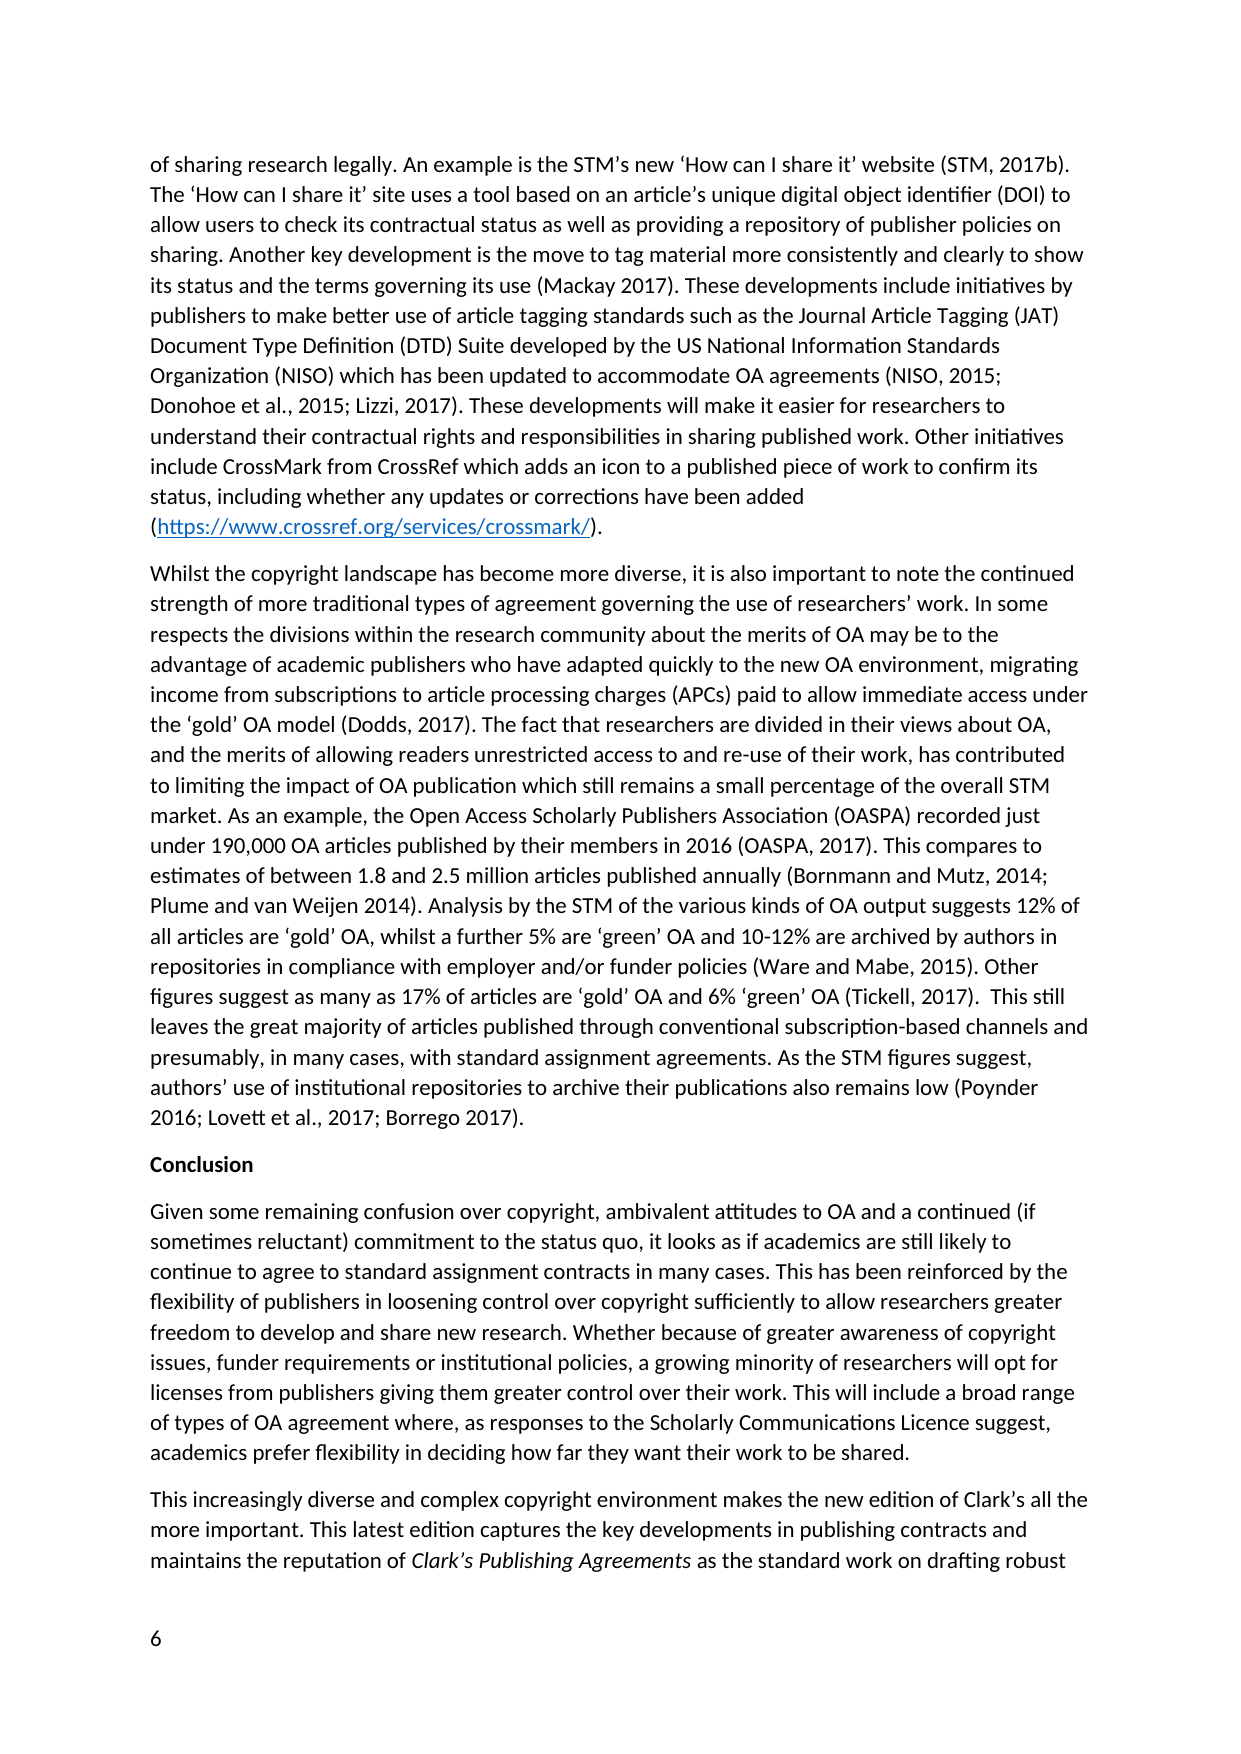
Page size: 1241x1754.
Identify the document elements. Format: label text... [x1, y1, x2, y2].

text Given some remaining confusion over copyright, ambivalent attitudes to OA and a continued (if sometimes reluctant) commitment to the status quo, it looks as if academics are still likely to continue to agree to standard assignment contracts in many cases. This has been reinforced by the flexibility of publishers in loosening control over copyright sufficiently to allow researchers greater freedom to develop and share new research. Whether because of greater awareness of copyright issues, funder requirements or institutional policies, a growing minority of researchers will opt for licenses from publishers giving them greater control over their work. This will include a broad range of types of OA agreement where, as responses to the Scholarly Communications Licence suggest, academics prefer flexibility in deciding how far they want their work to be shared. [150, 1197, 1090, 1467]
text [150, 1485, 1090, 1574]
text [150, 150, 1090, 541]
text Whilst the copyright landscape has become more diverse, it is also important to note the continued strength of more traditional types of agreement governing the use of researchers’ work. In some respects the divisions within the research community about the merits of OA may be to the advantage of academic publishers who have adapted quickly to the new OA environment, migrating income from subscriptions to article processing charges (APCs) paid to allow immediate access under the ‘gold’ OA model (Dodds, 2017). The fact that researchers are divided in their views about OA, and the merits of allowing readers unrestricted access to and re-use of their work, has contributed to limiting the impact of OA publication which still remains a small percentage of the overall STM market. As an example, the Open Access Scholarly Publishers Association (OASPA) recorded just under 190,000 OA articles published by their members in 2016 (OASPA, 2017). This compares to estimates of between 1.8 and 2.5 million articles published annually (Bornmann and Mutz, 2014; Plume and van Weijen 2014). Analysis by the STM of the various kinds of OA output suggests 12% of all articles are ‘gold’ OA, whilst a further 5% are ‘green’ OA and 10-12% are archived by authors in repositories in compliance with employer and/or funder policies (Ware and Mabe, 2015). Other figures suggest as many as 17% of articles are ‘gold’ OA and 6% ‘green’ OA (Tickell, 2017). This still leaves the great majority of articles published through conventional subscription-based channels and presumably, in many cases, with standard assignment agreements. As the STM figures suggest, authors’ use of institutional repositories to archive their publications also remains low (Poynder 2016; Lovett et al., 2017; Borrego 2017). [150, 559, 1090, 1131]
text Conclusion [150, 1150, 1090, 1178]
